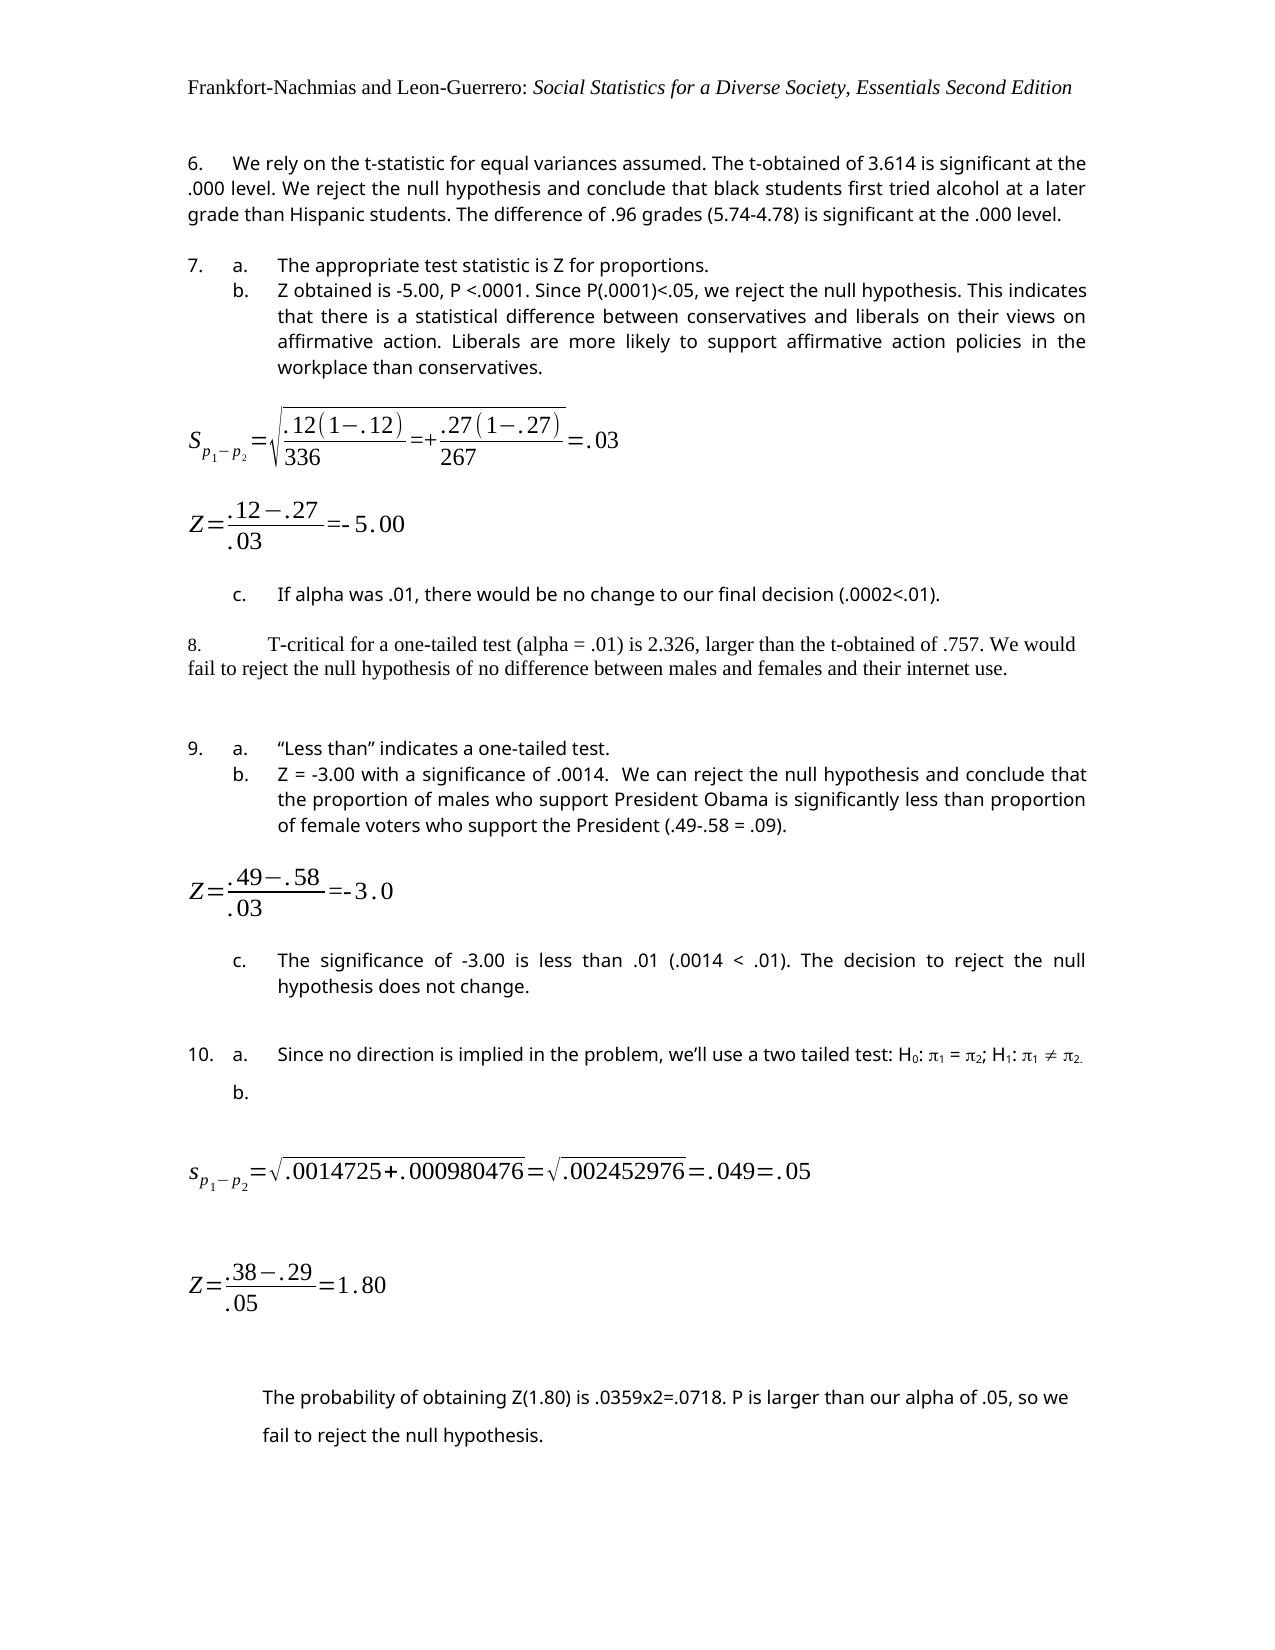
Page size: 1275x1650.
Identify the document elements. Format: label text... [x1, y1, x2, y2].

text 8. T-critical for a one-tailed test (alpha = .01) is 2.326, larger than the t-obtained of .757. We would fail to reject the null hypothesis of no difference between males and females and their internet use. [187, 632, 1087, 680]
text 7. a. The appropriate test statistic is Z for proportions. [187, 252, 1087, 278]
text b. Z = -3.00 with a significance of .0014. We can reject the null hypothesis and conclude that the proportion of males who support President Obama is significantly less than proportion of female voters who support the President (.49-.58 = .09). [187, 761, 1087, 838]
text c. The significance of -3.00 is less than .01 (.0014 < .01). The decision to reject the null hypothesis does not change. [187, 948, 1087, 999]
text 10. a. Since no direction is implied in the problem, we’ll use a two tailed test: H0: 1 = 2; H1: 1 2. [187, 1041, 1087, 1066]
text fail to reject the null hypothesis. [187, 1422, 1087, 1448]
text The probability of obtaining Z(1.80) is .0359x2=.0718. P is larger than our alpha of .05, so we [187, 1384, 1087, 1409]
text 6. We rely on the t-statistic for equal variances assumed. The t-obtained of 3.614 is significant at the .000 level. We reject the null hypothesis and conclude that black students first tried alcohol at a later grade than Hispanic students. The difference of .96 grades (5.74-4.78) is significant at the .000 level. [187, 150, 1087, 227]
text 9. a. “Less than” indicates a one-tailed test. [187, 736, 1087, 761]
text c. If alpha was .01, there would be no change to our final decision (.0002<.01). [187, 581, 1087, 607]
text b. [187, 1079, 1087, 1104]
text b. Z obtained is -5.00, P <.0001. Since P(.0001)<.05, we reject the null hypothesis. This indicates that there is a statistical difference between conservatives and liberals on their views on affirmative action. Liberals are more likely to support affirmative action policies in the workplace than conservatives. [187, 278, 1087, 380]
